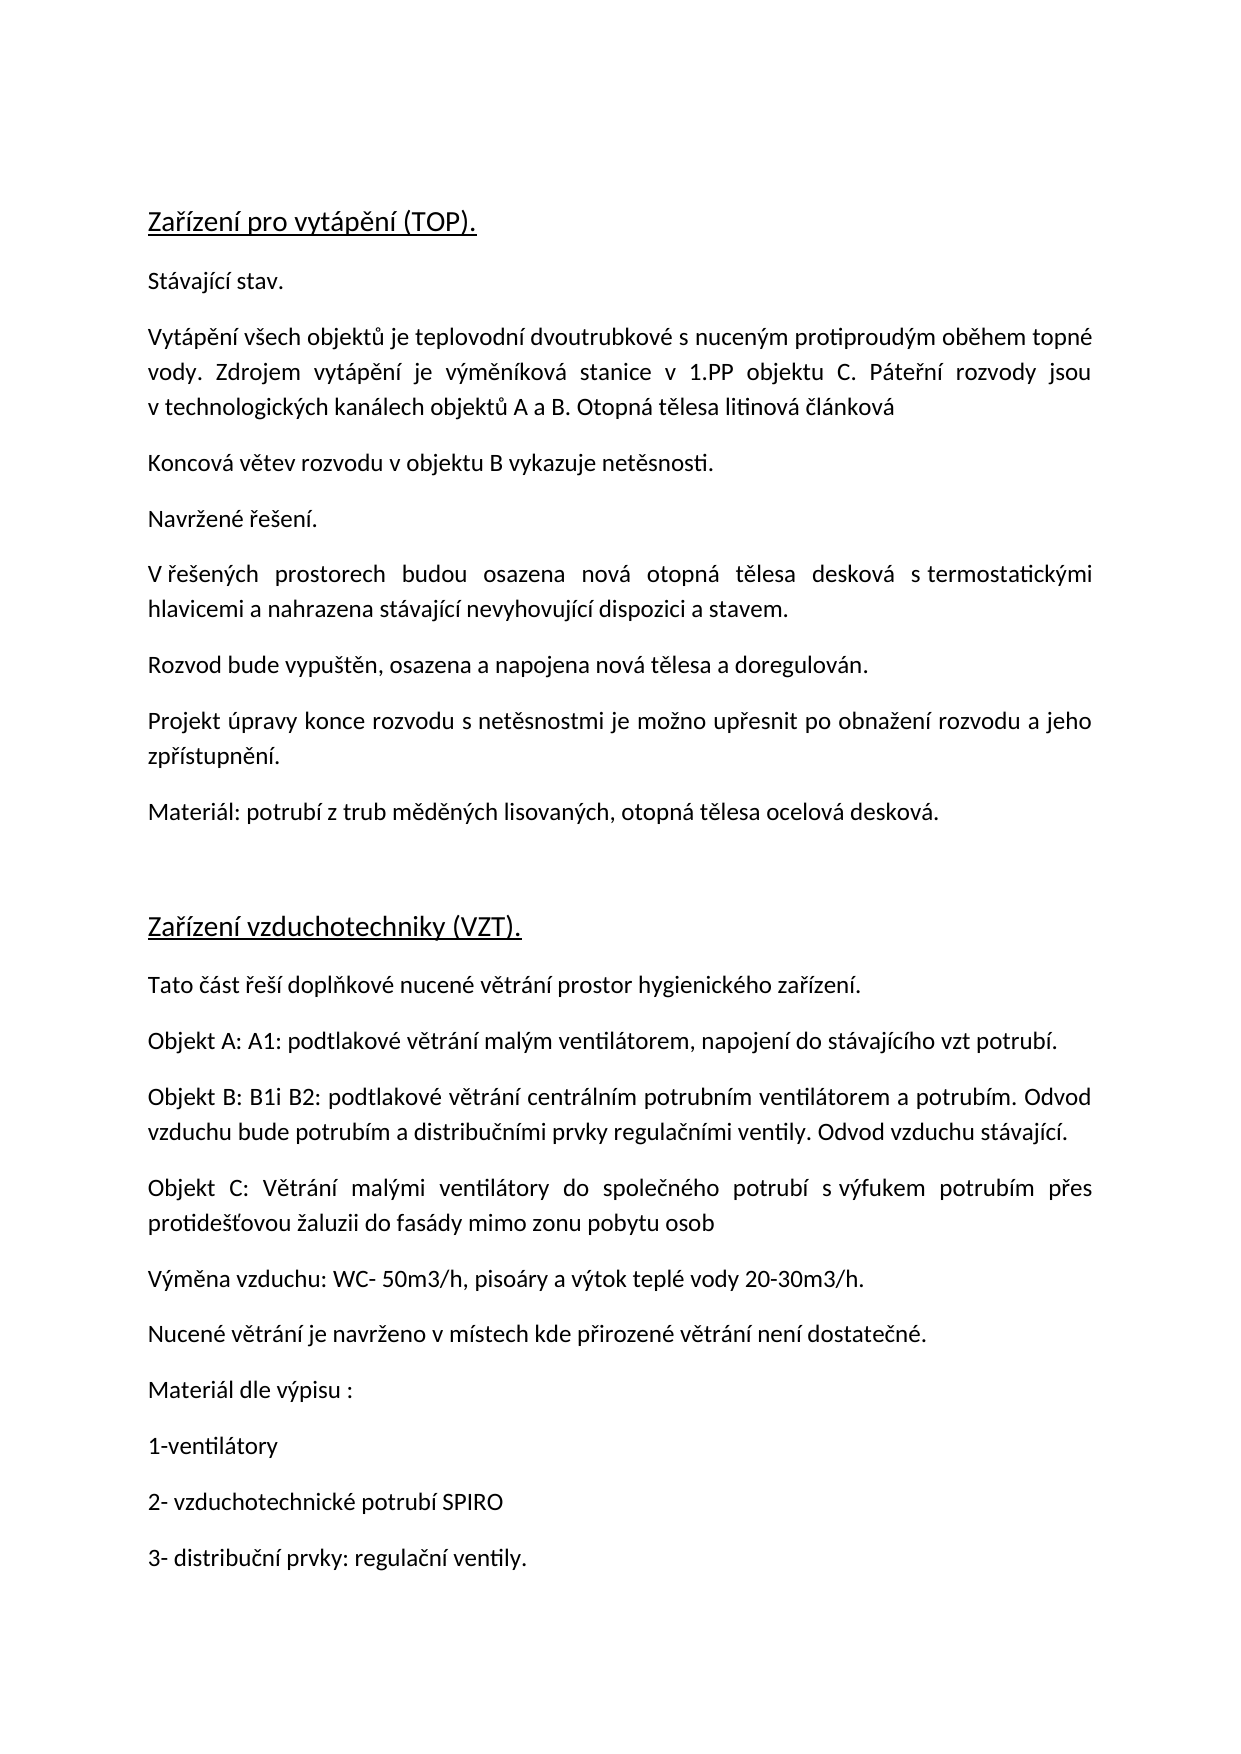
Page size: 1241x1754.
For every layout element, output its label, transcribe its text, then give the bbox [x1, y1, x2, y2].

text Projekt úpravy konce rozvodu s netěsnostmi je možno upřesnit po obnažení rozvodu a jeho zpřístupnění. [148, 705, 1093, 771]
text Navržené řešení. [148, 503, 1093, 533]
text Rozvod bude vypuštěn, osazena a napojena nová tělesa a doregulován. [148, 649, 1093, 680]
text Zařízení pro vytápění (TOP). [148, 203, 1093, 239]
text Materiál dle výpisu : [148, 1374, 1093, 1405]
text Objekt C: Větrání malými ventilátory do společného potrubí s výfukem potrubím přes protidešťovou žaluzii do fasády mimo zonu pobytu osob [148, 1172, 1093, 1237]
text 1-ventilátory [148, 1430, 1093, 1461]
text Koncová větev rozvodu v objektu B vykazuje netěsnosti. [148, 447, 1093, 477]
text Zařízení vzduchotechniky (VZT). [148, 908, 1093, 943]
text 3- distribuční prvky: regulační ventily. [148, 1542, 1093, 1572]
text Objekt A: A1: podtlakové větrání malým ventilátorem, napojení do stávajícího vzt potrubí. [148, 1025, 1093, 1056]
text Vytápění všech objektů je teplovodní dvoutrubkové s nuceným protiproudým oběhem topné vody. Zdrojem vytápění je výměníková stanice v 1.PP objektu C. Páteřní rozvody jsou v technologických kanálech objektů A a B. Otopná tělesa litinová článková [148, 321, 1093, 422]
text Objekt B: B1i B2: podtlakové větrání centrálním potrubním ventilátorem a potrubím. Odvod vzduchu bude potrubím a distribučními prvky regulačními ventily. Odvod vzduchu stávající. [148, 1081, 1093, 1147]
text Stávající stav. [148, 265, 1093, 296]
text Materiál: potrubí z trub měděných lisovaných, otopná tělesa ocelová desková. [148, 796, 1093, 827]
text Výměna vzduchu: WC- 50m3/h, pisoáry a výtok teplé vody 20-30m3/h. [148, 1263, 1093, 1293]
text 2- vzduchotechnické potrubí SPIRO [148, 1486, 1093, 1517]
text Tato část řeší doplňkové nucené větrání prostor hygienického zařízení. [148, 969, 1093, 1000]
text Nucené větrání je navrženo v místech kde přirozené větrání není dostatečné. [148, 1319, 1093, 1349]
text V řešených prostorech budou osazena nová otopná tělesa desková s termostatickými hlavicemi a nahrazena stávající nevyhovující dispozici a stavem. [148, 558, 1093, 624]
